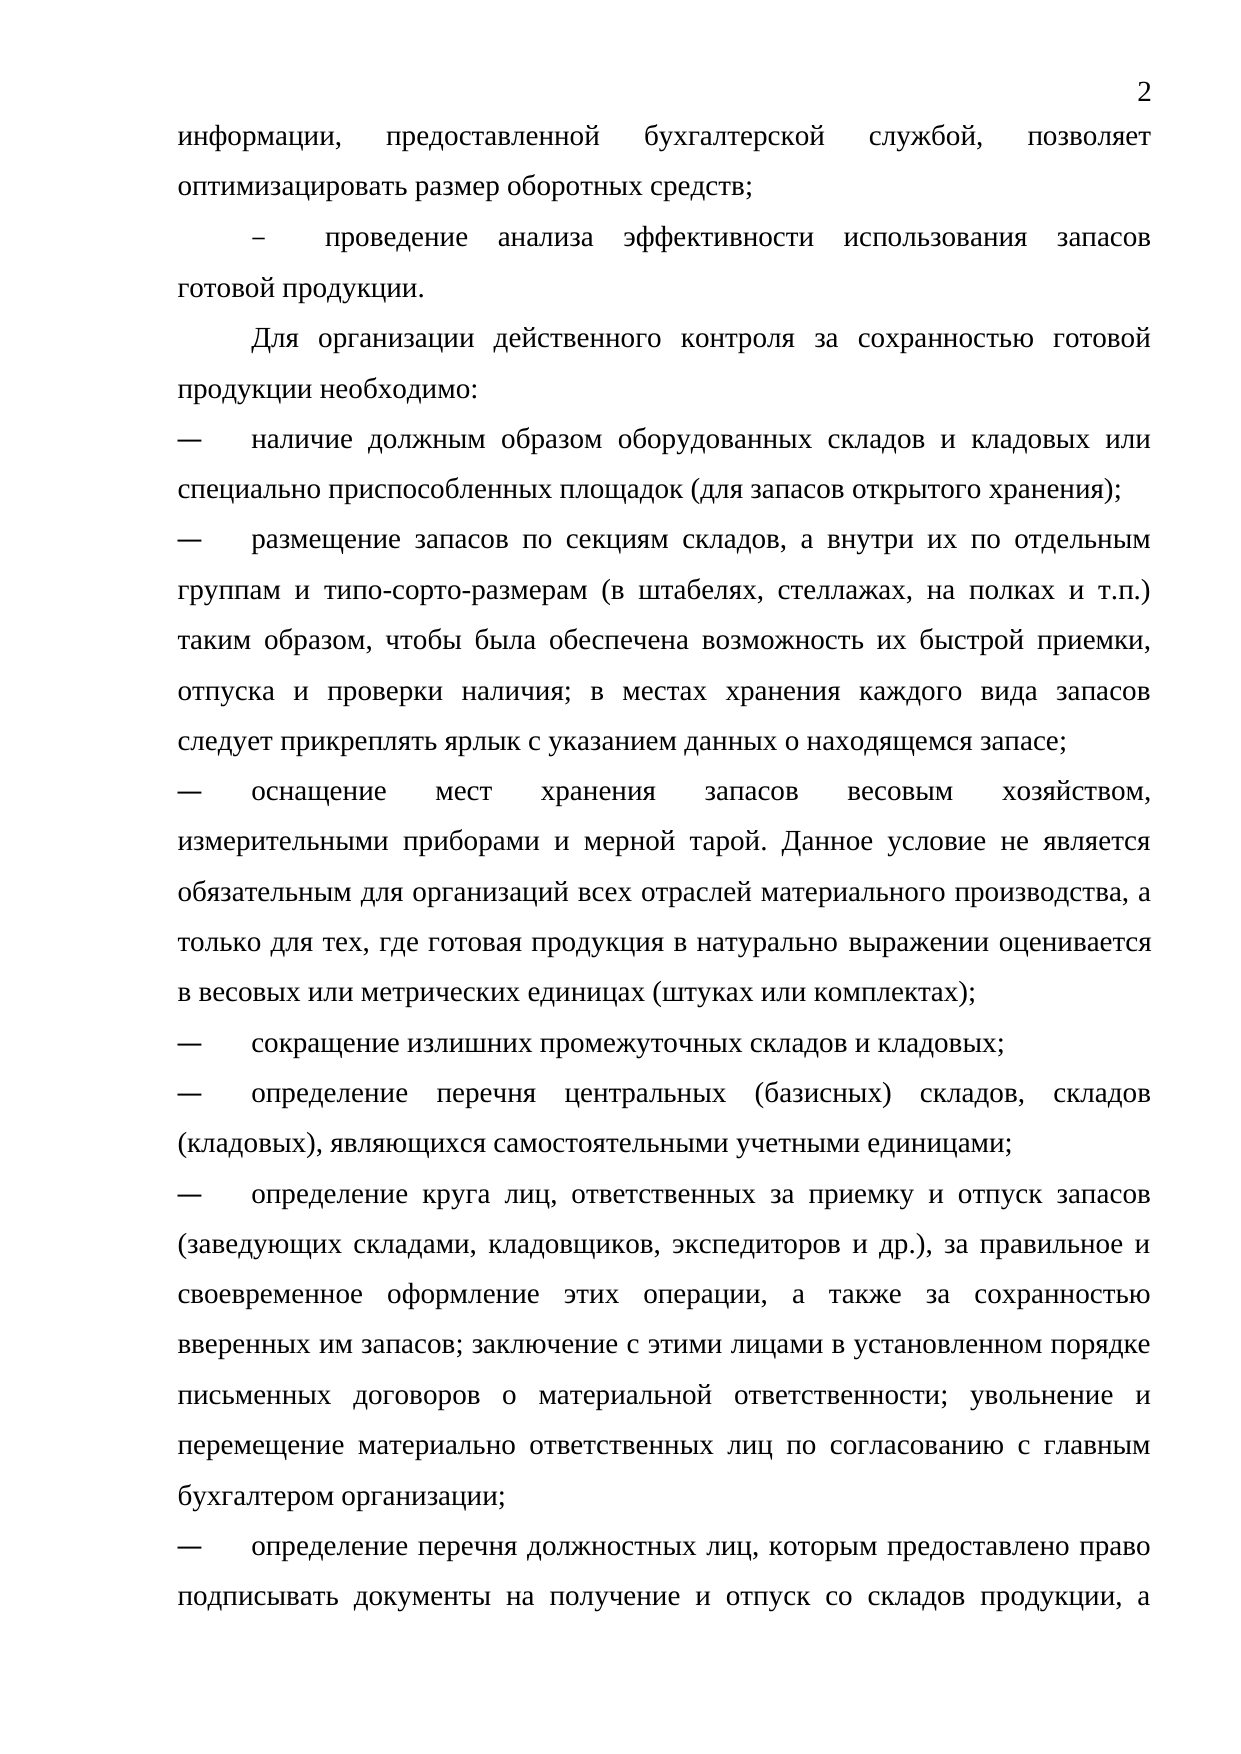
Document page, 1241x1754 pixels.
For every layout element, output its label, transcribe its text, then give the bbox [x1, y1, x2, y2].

list оснащение мест хранения запасов весовым хозяйством, измерительными приборами и мерной тарой. Данное условие не является обязательным для организаций всех отраслей материального производства, а только для тех, где готовая продукция в натурально выражении оценивается в весовых или метрических единицах (штуках или комплектах); [177, 773, 1152, 1008]
list наличие должным образом оборудованных складов и кладовых или специально приспособленных площадок (для запасов открытого хранения); [177, 421, 1152, 505]
text Для организации действенного контроля за сохранностью готовой продукции необходимо: [177, 320, 1152, 404]
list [177, 1528, 1152, 1612]
list сокращение излишних промежуточных складов и кладовых; [177, 1025, 1152, 1058]
list размещение запасов по секциям складов, а внутри их по отдельным группам и типо-сорто-размерам (в штабелях, стеллажах, на полках и т.п.) таким образом, чтобы была обеспечена возможность их быстрой приемки, отпуска и проверки наличия; в местах хранения каждого вида запасов следует прикреплять ярлык с указанием данных о находящемся запасе; [177, 522, 1152, 756]
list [177, 118, 1152, 202]
list определение круга лиц, ответственных за приемку и отпуск запасов (заведующих складами, кладовщиков, экспедиторов и др.), за правильное и своевременное оформление этих операции, а также за сохранностью вверенных им запасов; заключение с этими лицами в установленном порядке письменных договоров о материальной ответственности; увольнение и перемещение материально ответственных лиц по согласованию с главным бухгалтером организации; [177, 1176, 1152, 1511]
list проведение анализа эффективности использования запасов готовой продукции. [177, 219, 1152, 304]
list определение перечня центральных (базисных) складов, складов (кладовых), являющихся самостоятельными учетными единицами; [177, 1075, 1152, 1159]
